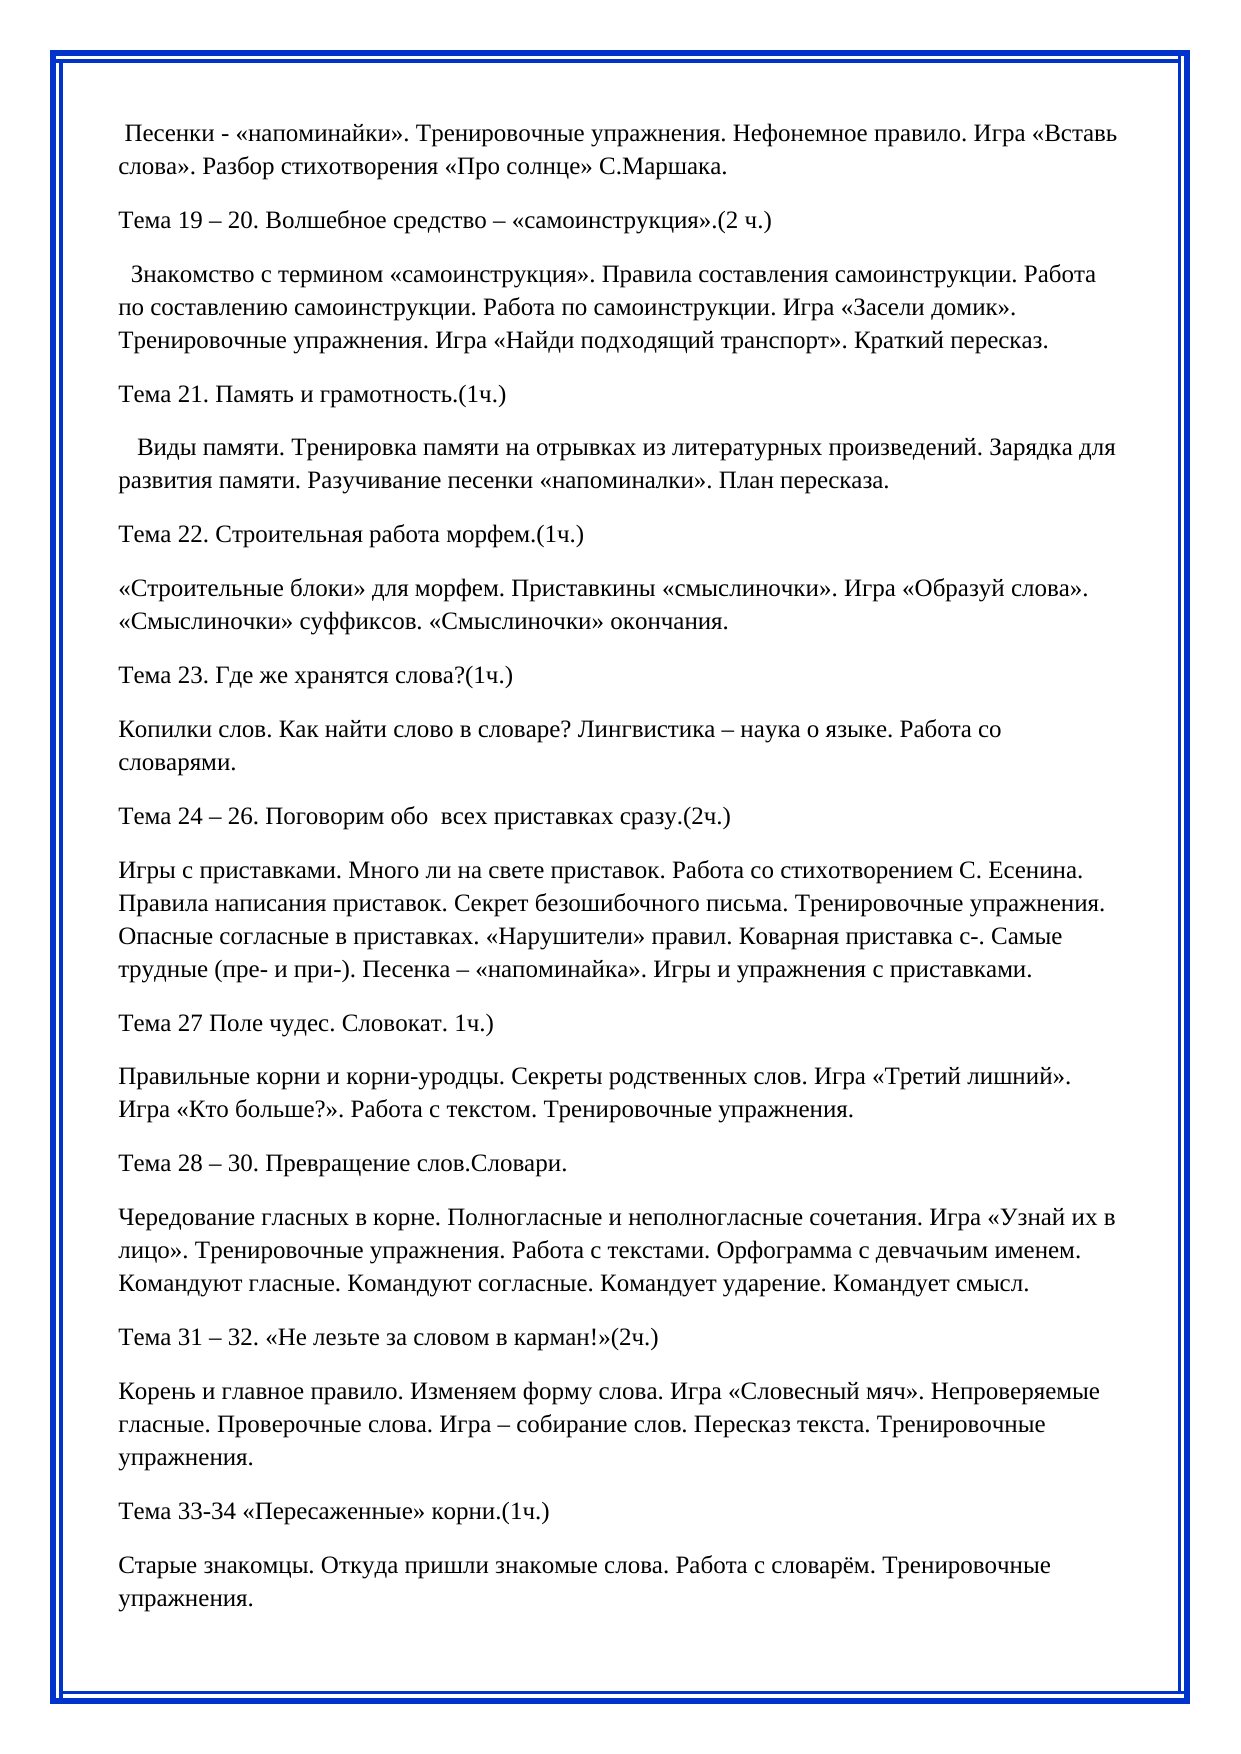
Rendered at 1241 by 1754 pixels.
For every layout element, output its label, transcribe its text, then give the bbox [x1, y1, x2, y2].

text Тема 23. Где же хранятся слова?(1ч.) [118, 660, 1122, 689]
text Тема 22. Строительная работа морфем.(1ч.) [118, 519, 1122, 548]
text Песенки - «напоминайки». Тренировочные упражнения. Нефонемное правило. Игра «Вставь слова». Разбор стихотворения «Про солнце» С.Маршака. [118, 118, 1122, 180]
text Чередование гласных в корне. Полногласные и неполногласные сочетания. Игра «Узнай их в лицо». Тренировочные упражнения. Работа с текстами. Орфограмма с девчачьим именем. Командуют гласные. Командуют согласные. Командует ударение. Командует смысл. [118, 1202, 1122, 1297]
text Тема 21. Память и грамотность.(1ч.) [118, 379, 1122, 407]
text Тема 28 – 30. Превращение слов.Словари. [118, 1148, 1122, 1177]
text Виды памяти. Тренировка памяти на отрывках из литературных произведений. Зарядка для развития памяти. Разучивание песенки «напоминалки». План пересказа. [118, 432, 1122, 494]
text «Строительные блоки» для морфем. Приставкины «смыслиночки». Игра «Образуй слова». «Смыслиночки» суффиксов. «Смыслиночки» окончания. [118, 573, 1122, 635]
text Правильные корни и корни-уродцы. Секреты родственных слов. Игра «Третий лишний». Игра «Кто больше?». Работа с текстом. Тренировочные упражнения. [118, 1061, 1122, 1123]
text Корень и главное правило. Изменяем форму слова. Игра «Словесный мяч». Непроверяемые гласные. Проверочные слова. Игра – собирание слов. Пересказ текста. Тренировочные упражнения. [118, 1376, 1122, 1471]
text Тема 19 – 20. Волшебное средство – «самоинструкция».(2 ч.) [118, 205, 1122, 234]
text Тема 24 – 26. Поговорим обо всех приставках сразу.(2ч.) [118, 801, 1122, 829]
text Тема 27 Поле чудес. Словокат. 1ч.) [118, 1008, 1122, 1036]
text Игры с приставками. Много ли на свете приставок. Работа со стихотворением С. Есенина. Правила написания приставок. Секрет безошибочного письма. Тренировочные упражнения. Опасные согласные в приставках. «Нарушители» правил. Коварная приставка с-. Самые трудные (пре- и при-). Песенка – «напоминайка». Игры и упражнения с приставками. [118, 855, 1122, 982]
text Знакомство с термином «самоинструкция». Правила составления самоинструкции. Работа по составлению самоинструкции. Работа по самоинструкции. Игра «Засели домик». Тренировочные упражнения. Игра «Найди подходящий транспорт». Краткий пересказ. [118, 259, 1122, 353]
text Тема 31 – 32. «Не лезьте за словом в карман!»(2ч.) [118, 1322, 1122, 1351]
text Тема 33-34 «Пересаженные» корни.(1ч.) [118, 1496, 1122, 1524]
text Копилки слов. Как найти слово в словаре? Лингвистика – наука о языке. Работа со словарями. [118, 714, 1122, 776]
text Старые знакомцы. Откуда пришли знакомые слова. Работа с словарём. Тренировочные упражнения. [118, 1550, 1122, 1611]
